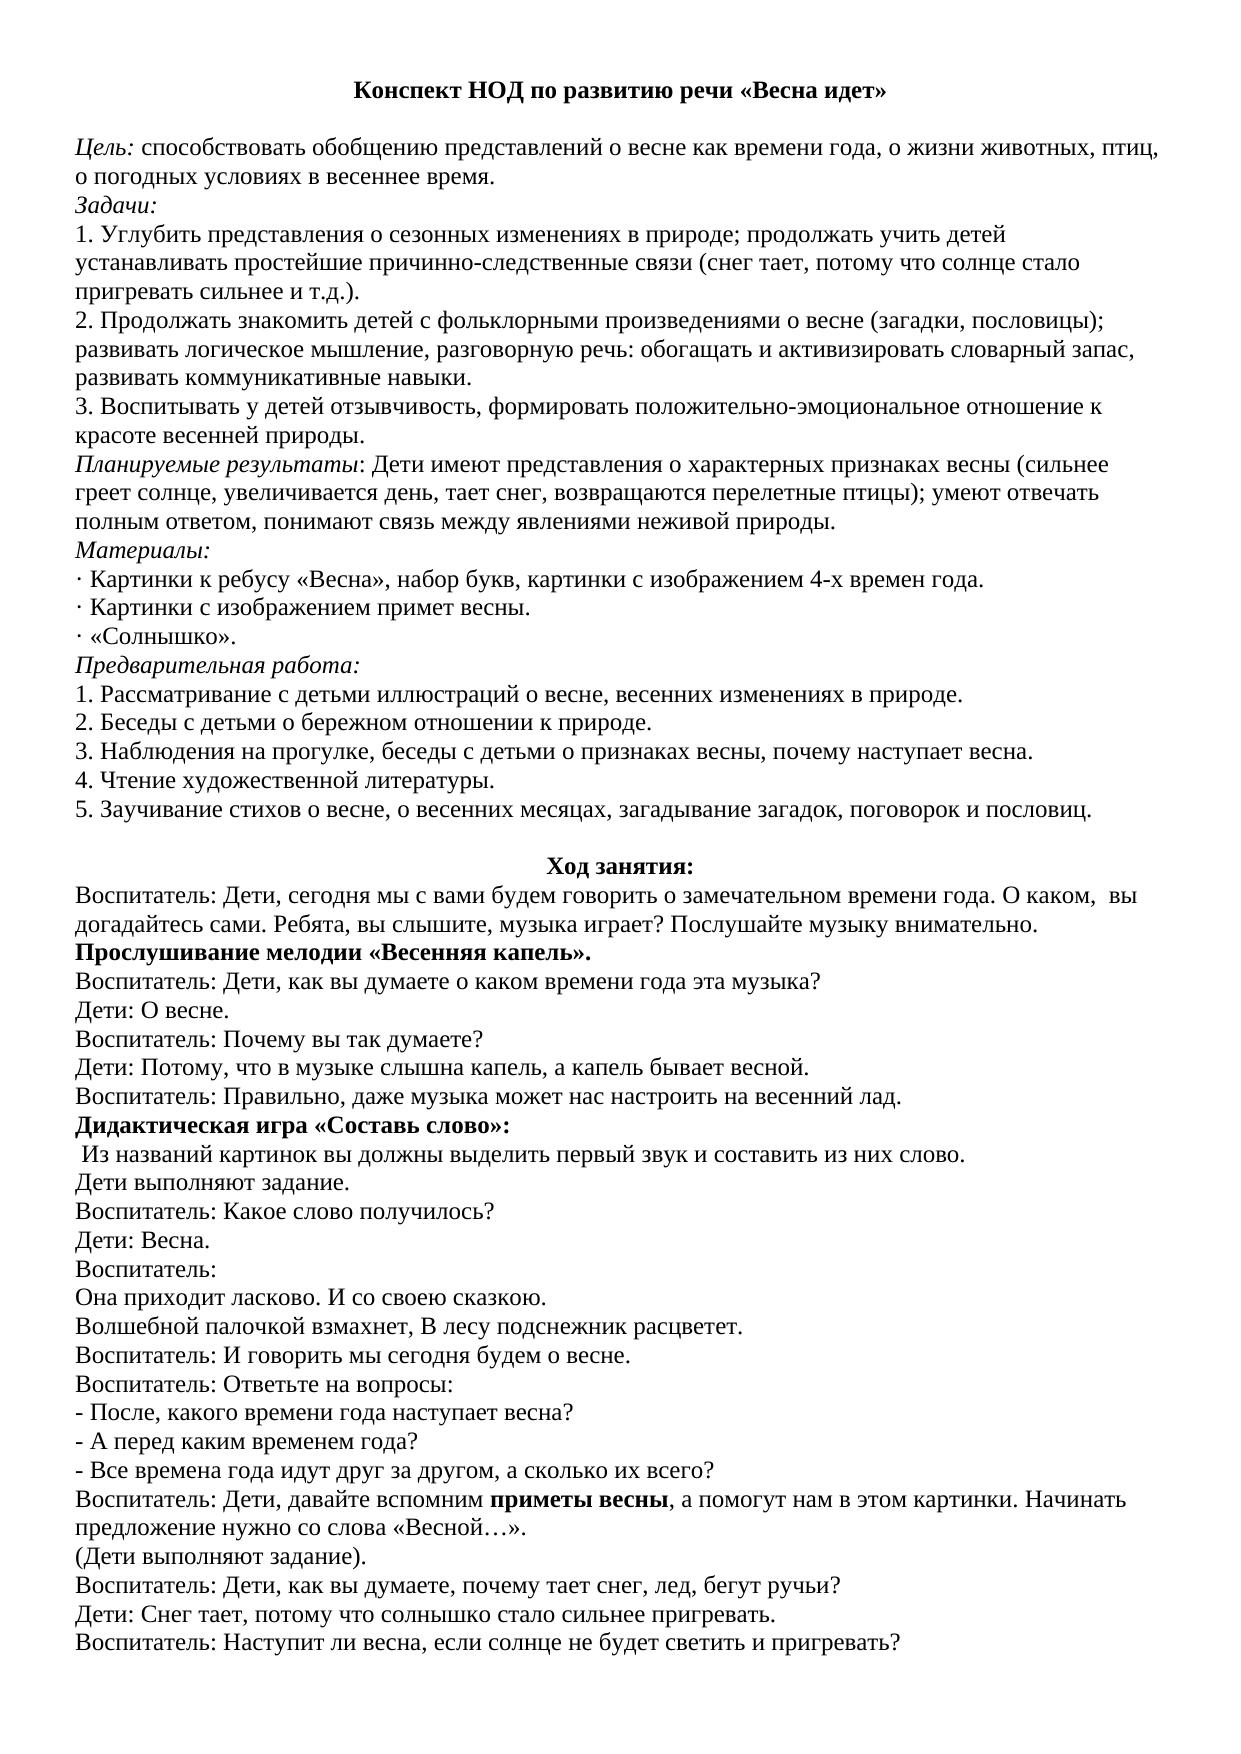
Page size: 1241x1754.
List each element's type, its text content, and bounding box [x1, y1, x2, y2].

text 2. Продолжать знакомить детей с фольклорными произведениями о весне (загадки, пословицы); развивать логическое мышление, разговорную речь: обогащать и активизировать словарный запас, развивать коммуникативные навыки. [75, 305, 1165, 391]
text Воспитатель: Дети, как вы думаете о каком времени года эта музыка? [75, 966, 1165, 995]
text 4. Чтение художественной литературы. [75, 765, 1165, 794]
text · Картинки с изображением примет весны. [75, 592, 1165, 621]
text Воспитатель: Какое слово получилось? [75, 1196, 1165, 1225]
text Цель: способствовать обобщению представлений о весне как времени года, о жизни животных, птиц, о погодных условиях в весеннее время. [75, 132, 1165, 190]
text Дети: О весне. [75, 995, 1165, 1024]
text Прослушивание мелодии «Весенняя капель». [75, 937, 1165, 966]
text Дети: Снег тает, потому что солнышко стало сильнее пригревать. [75, 1599, 1165, 1627]
text Воспитатель: Почему вы так думаете? [75, 1024, 1165, 1052]
text Предварительная работа: [75, 650, 1165, 679]
text Воспитатель: Ответьте на вопросы: [75, 1369, 1165, 1397]
text Задачи: [75, 190, 1165, 219]
text 1. Углубить представления о сезонных изменениях в природе; продолжать учить детей устанавливать простейшие причинно-следственные связи (снег тает, потому что солнце стало пригревать сильнее и т.д.). [75, 219, 1165, 305]
text Планируемые результаты: Дети имеют представления о характерных признаках весны (сильнее греет солнце, увеличивается день, тает снег, возвращаются перелетные птицы); умеют отвечать полным ответом, понимают связь между явлениями неживой природы. [75, 449, 1165, 535]
text - А перед каким временем года? [75, 1426, 1165, 1455]
text 3. Наблюдения на прогулке, беседы с детьми о признаках весны, почему наступает весна. [75, 736, 1165, 765]
text Воспитатель: Дети, сегодня мы с вами будем говорить о замечательном времени года. О каком, вы догадайтесь сами. Ребята, вы слышите, музыка играет? Послушайте музыку внимательно. [75, 880, 1165, 937]
text Воспитатель: Дети, как вы думаете, почему тает снег, лед, бегут ручьи? [75, 1570, 1165, 1599]
text 1. Рассматривание с детьми иллюстраций о весне, весенних изменениях в природе. [75, 679, 1165, 707]
text Ход занятия: [75, 851, 1165, 880]
text Дети: Весна. [75, 1225, 1165, 1254]
text Из названий картинок вы должны выделить первый звук и составить из них слово. [75, 1139, 1165, 1167]
text 3. Воспитывать у детей отзывчивость, формировать положительно-эмоциональное отношение к красоте весенней природы. [75, 391, 1165, 449]
text Материалы: [75, 535, 1165, 564]
text Дети: Потому, что в музыке слышна капель, а капель бывает весной. [75, 1052, 1165, 1081]
text Воспитатель: [75, 1254, 1165, 1282]
text Воспитатель: Дети, давайте вспомним приметы весны, а помогут нам в этом картинки. Начинать предложение нужно со слова «Весной…». [75, 1484, 1165, 1541]
text 2. Беседы с детьми о бережном отношении к природе. [75, 707, 1165, 736]
text · «Солнышко». [75, 621, 1165, 650]
text - После, какого времени года наступает весна? [75, 1397, 1165, 1426]
text Она приходит ласково. И со своею сказкою. [75, 1282, 1165, 1311]
text Волшебной палочкой взмахнет, В лесу подснежник расцветет. [75, 1311, 1165, 1340]
text Воспитатель: Правильно, даже музыка может нас настроить на весенний лад. [75, 1081, 1165, 1110]
text Дидактическая игра «Составь слово»: [75, 1110, 1165, 1139]
text - Все времена года идут друг за другом, а сколько их всего? [75, 1455, 1165, 1484]
text 5. Заучивание стихов о весне, о весенних месяцах, загадывание загадок, поговорок и пословиц. [75, 794, 1165, 822]
text Воспитатель: И говорить мы сегодня будем о весне. [75, 1340, 1165, 1369]
text (Дети выполняют задание). [75, 1541, 1165, 1570]
text Конспект НОД по развитию речи «Весна идет» [75, 75, 1165, 104]
text Воспитатель: Наступит ли весна, если солнце не будет светить и пригревать? [75, 1627, 1165, 1656]
text Дети выполняют задание. [75, 1167, 1165, 1196]
text · Картинки к ребусу «Весна», набор букв, картинки с изображением 4-х времен года. [75, 564, 1165, 592]
